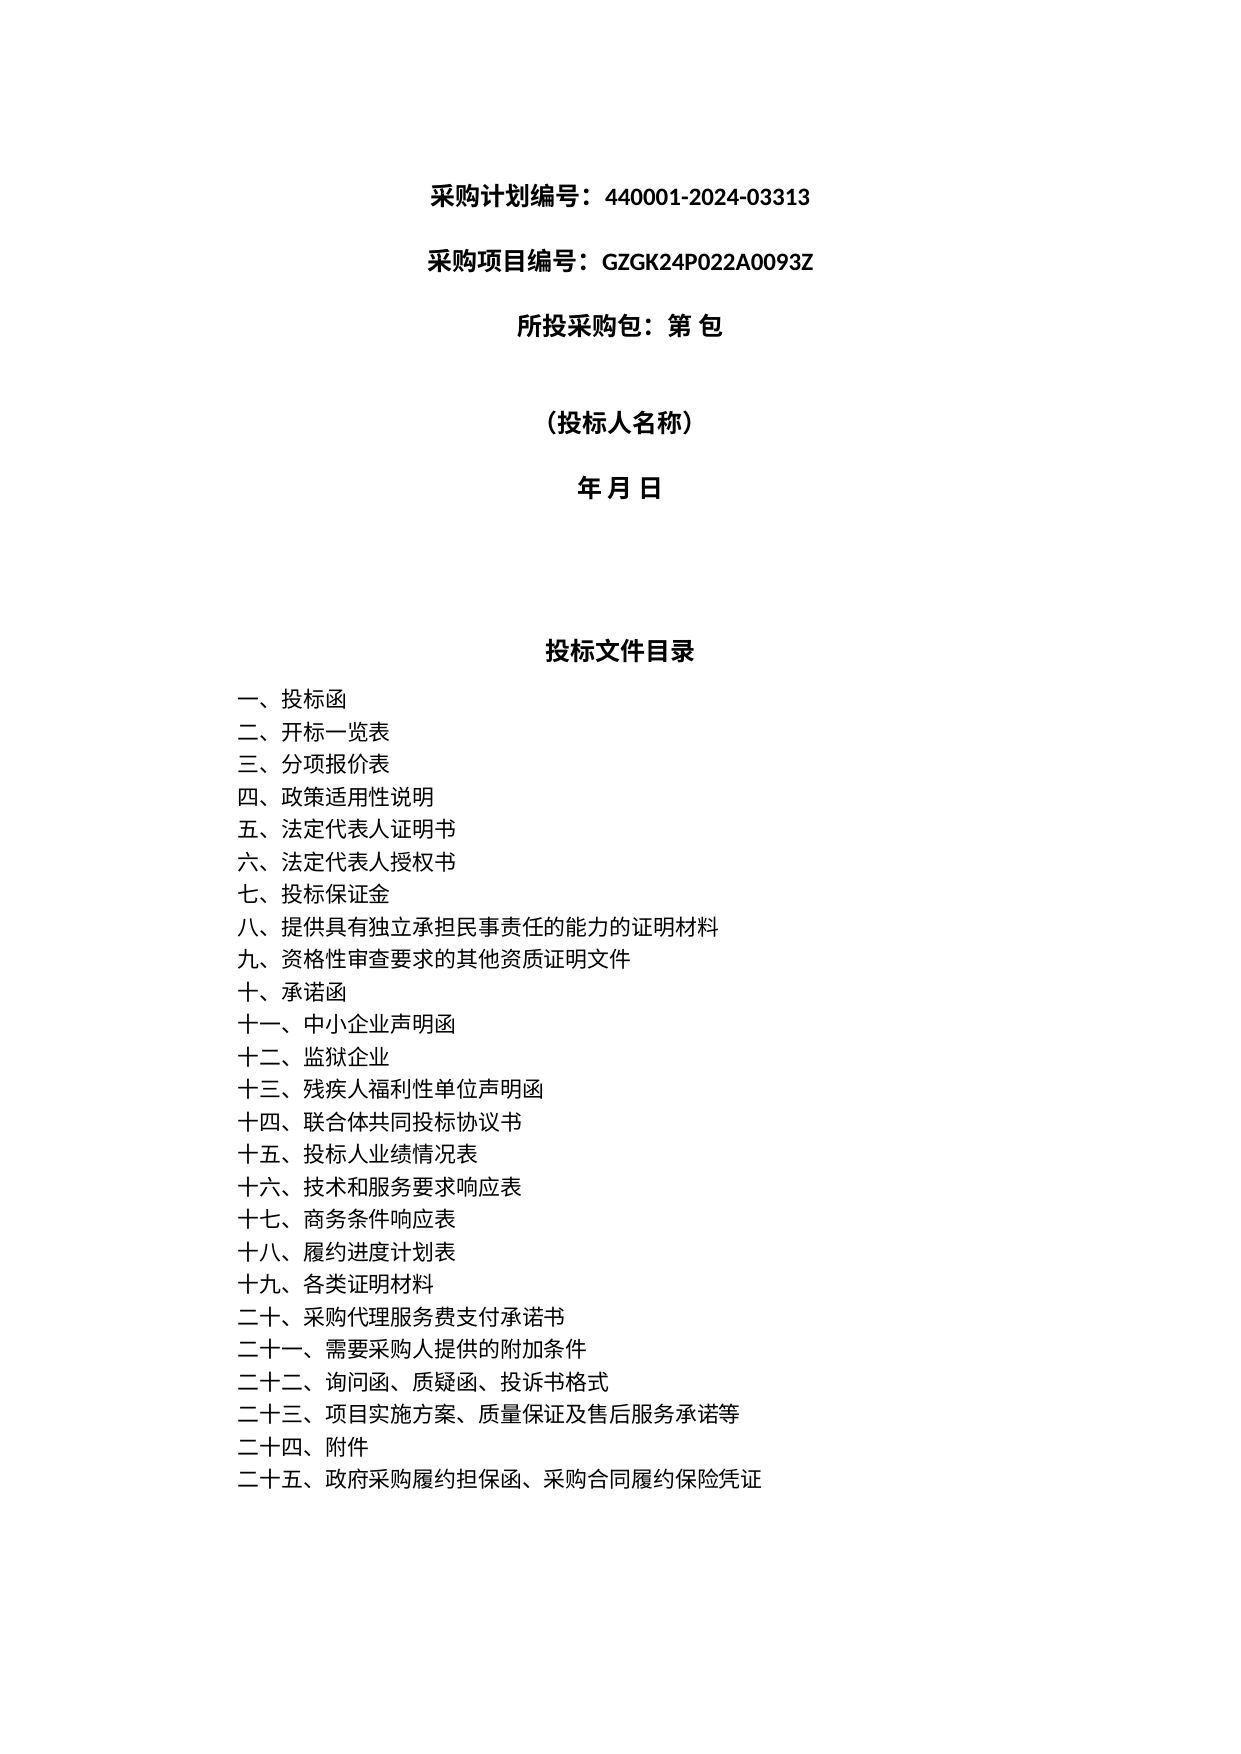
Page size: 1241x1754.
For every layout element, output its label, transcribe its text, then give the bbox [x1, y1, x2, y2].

text 采购计划编号：440001-2024-03313 [187, 162, 1053, 227]
text 五、法定代表人证明书 [187, 812, 1053, 844]
text 采购项目编号：GZGK24P022A0093Z [187, 227, 1053, 292]
text 十、承诺函 [187, 974, 1053, 1007]
text 二十四、附件 [187, 1429, 1053, 1462]
text 十一、中小企业声明函 [187, 1007, 1053, 1039]
text 二十、采购代理服务费支付承诺书 [187, 1299, 1053, 1332]
text 十二、监狱企业 [187, 1039, 1053, 1072]
text 三、分项报价表 [187, 747, 1053, 779]
text 八、提供具有独立承担民事责任的能力的证明材料 [187, 909, 1053, 942]
text 十九、各类证明材料 [187, 1267, 1053, 1299]
text 七、投标保证金 [187, 877, 1053, 909]
text 十六、技术和服务要求响应表 [187, 1169, 1053, 1202]
text （投标人名称） [187, 389, 1053, 454]
text 六、法定代表人授权书 [187, 844, 1053, 877]
text 所投采购包：第 包 [187, 292, 1053, 357]
text 一、投标函 [187, 682, 1053, 714]
text 十四、联合体共同投标协议书 [187, 1104, 1053, 1137]
text 年 月 日 [187, 454, 1053, 519]
text 二十五、政府采购履约担保函、采购合同履约保险凭证 [187, 1462, 1053, 1494]
text 二十三、项目实施方案、质量保证及售后服务承诺等 [187, 1397, 1053, 1429]
text 十八、履约进度计划表 [187, 1234, 1053, 1267]
text 二十二、询问函、质疑函、投诉书格式 [187, 1364, 1053, 1397]
text 九、资格性审查要求的其他资质证明文件 [187, 942, 1053, 974]
text 十五、投标人业绩情况表 [187, 1137, 1053, 1169]
text 二、开标一览表 [187, 714, 1053, 747]
text 十七、商务条件响应表 [187, 1202, 1053, 1234]
text 十三、残疾人福利性单位声明函 [187, 1072, 1053, 1104]
text 四、政策适用性说明 [187, 779, 1053, 812]
text 二十一、需要采购人提供的附加条件 [187, 1332, 1053, 1364]
text 投标文件目录 [187, 617, 1053, 682]
